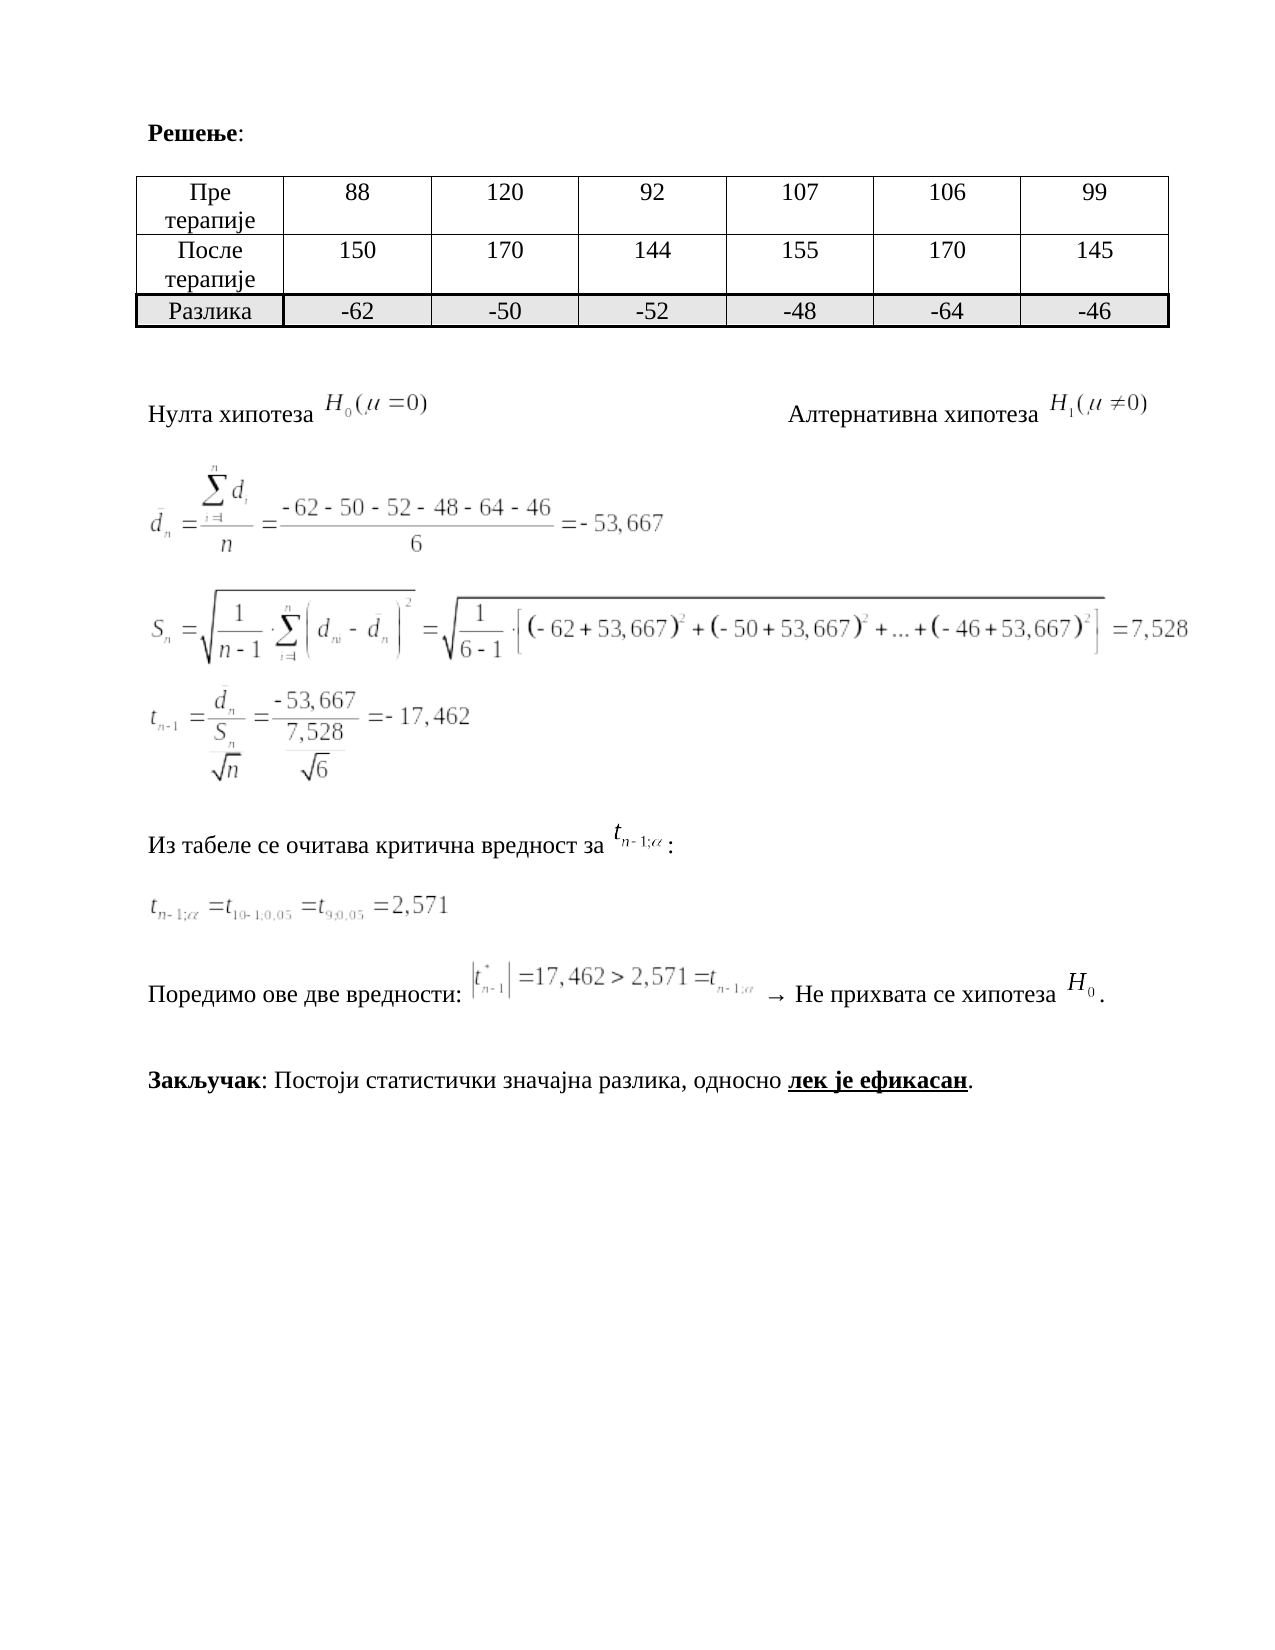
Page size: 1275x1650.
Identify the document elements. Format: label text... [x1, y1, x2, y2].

table_cell 150 [284, 235, 431, 293]
table_cell 144 [579, 235, 726, 293]
table_cell 145 [1021, 235, 1168, 293]
table_cell 155 [727, 235, 873, 293]
text Из табеле се очитава критична вредност за : [148, 814, 1157, 859]
text Закључак: Постоји статистички значајна разлика, односно лек је ефикасан. [148, 1065, 1157, 1094]
text Решење: [148, 118, 1157, 147]
table_cell -64 [874, 296, 1020, 324]
text Нулта хипотеза Алтернативна хипотеза [148, 385, 1157, 428]
table_header 92 [579, 177, 726, 234]
table_header 99 [1021, 177, 1168, 234]
text Поредимо ове две вредности: → Не прихвата се хипотеза . [148, 956, 1157, 1008]
table_header 107 [727, 177, 873, 234]
table_cell После терапије [137, 235, 283, 293]
table_cell -50 [432, 296, 578, 324]
table_header 106 [874, 177, 1020, 234]
table_cell -46 [1021, 296, 1167, 324]
table_cell -48 [727, 296, 873, 324]
table_cell 170 [432, 235, 578, 293]
table_cell -52 [579, 296, 726, 324]
table_cell 170 [874, 235, 1020, 293]
table_header 88 [284, 177, 431, 234]
table_cell Разлика [138, 296, 282, 324]
table_header Пре терапије [137, 177, 283, 234]
table_cell -62 [285, 296, 431, 324]
table_header 120 [432, 177, 578, 234]
